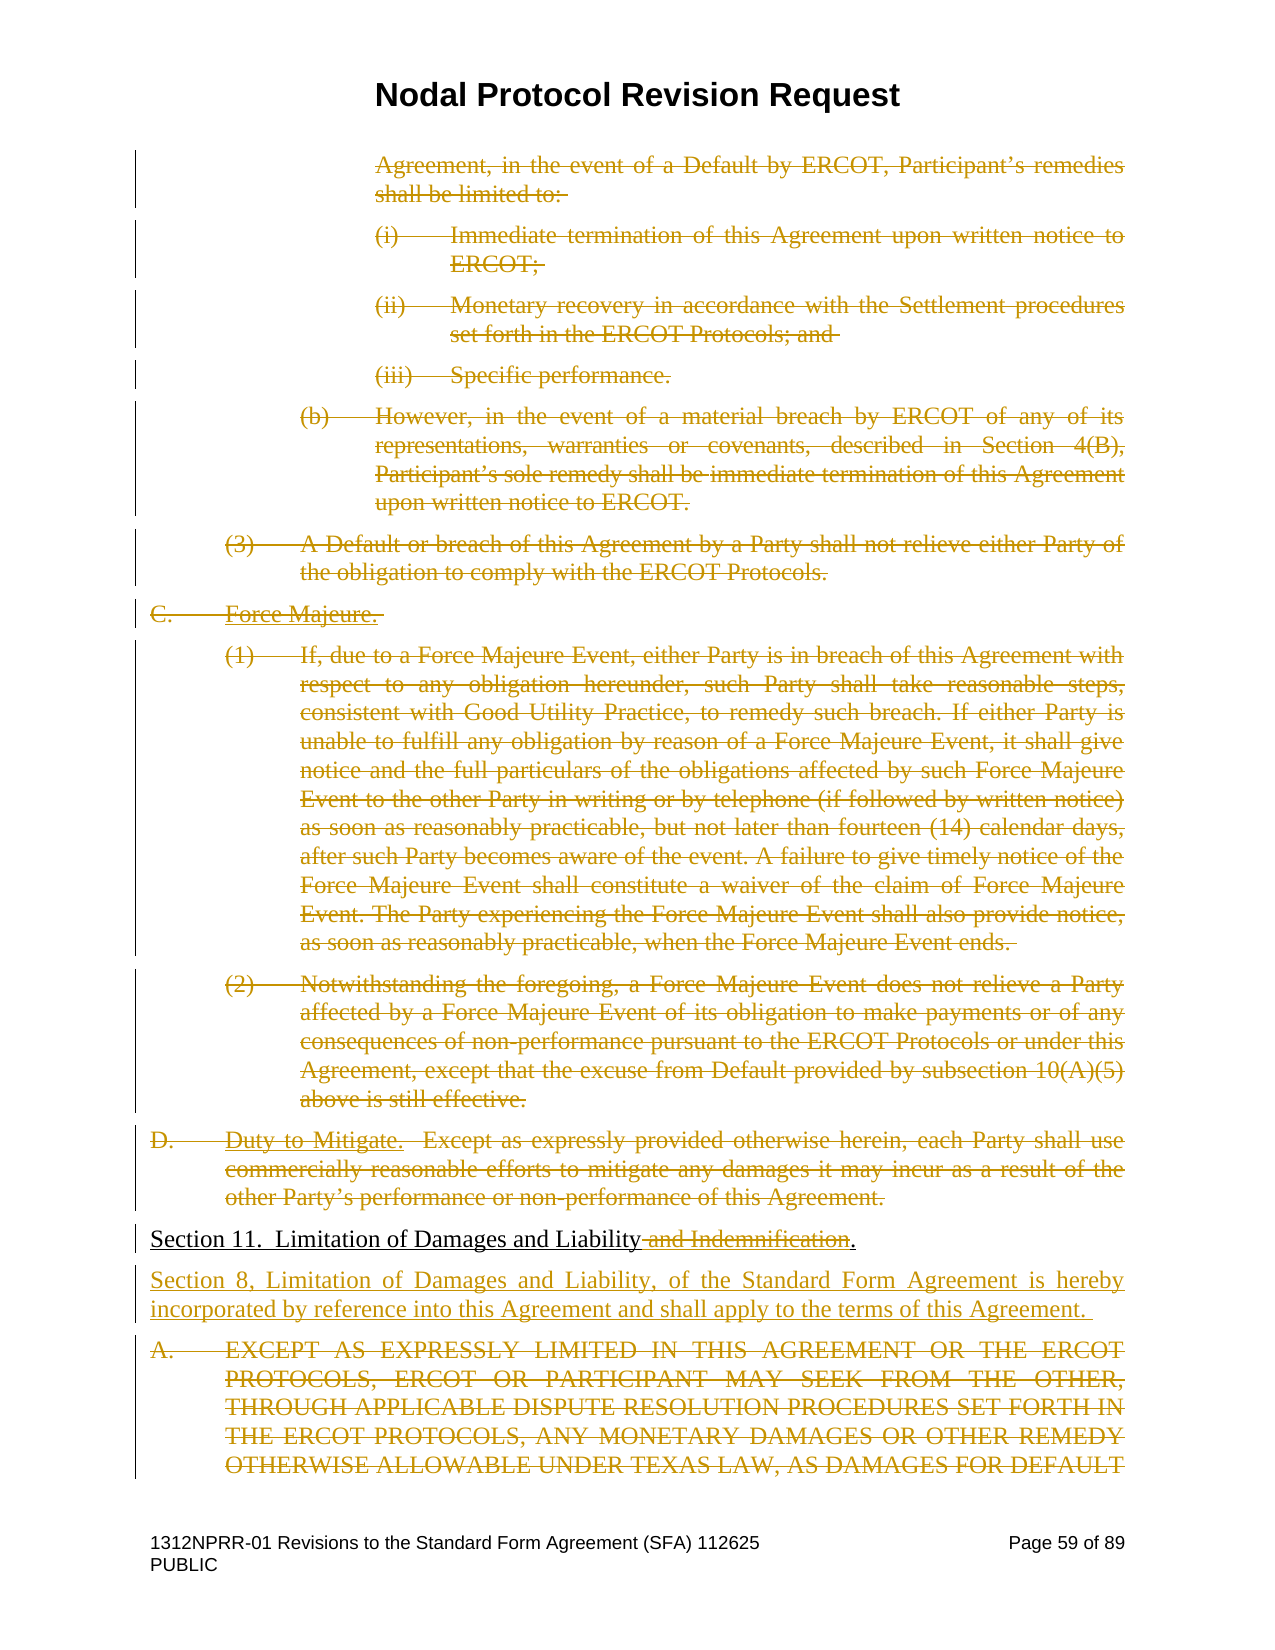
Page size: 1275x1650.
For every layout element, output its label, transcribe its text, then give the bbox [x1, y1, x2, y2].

text Section 11. Limitation of Damages and Liability. [150, 1224, 1125, 1252]
